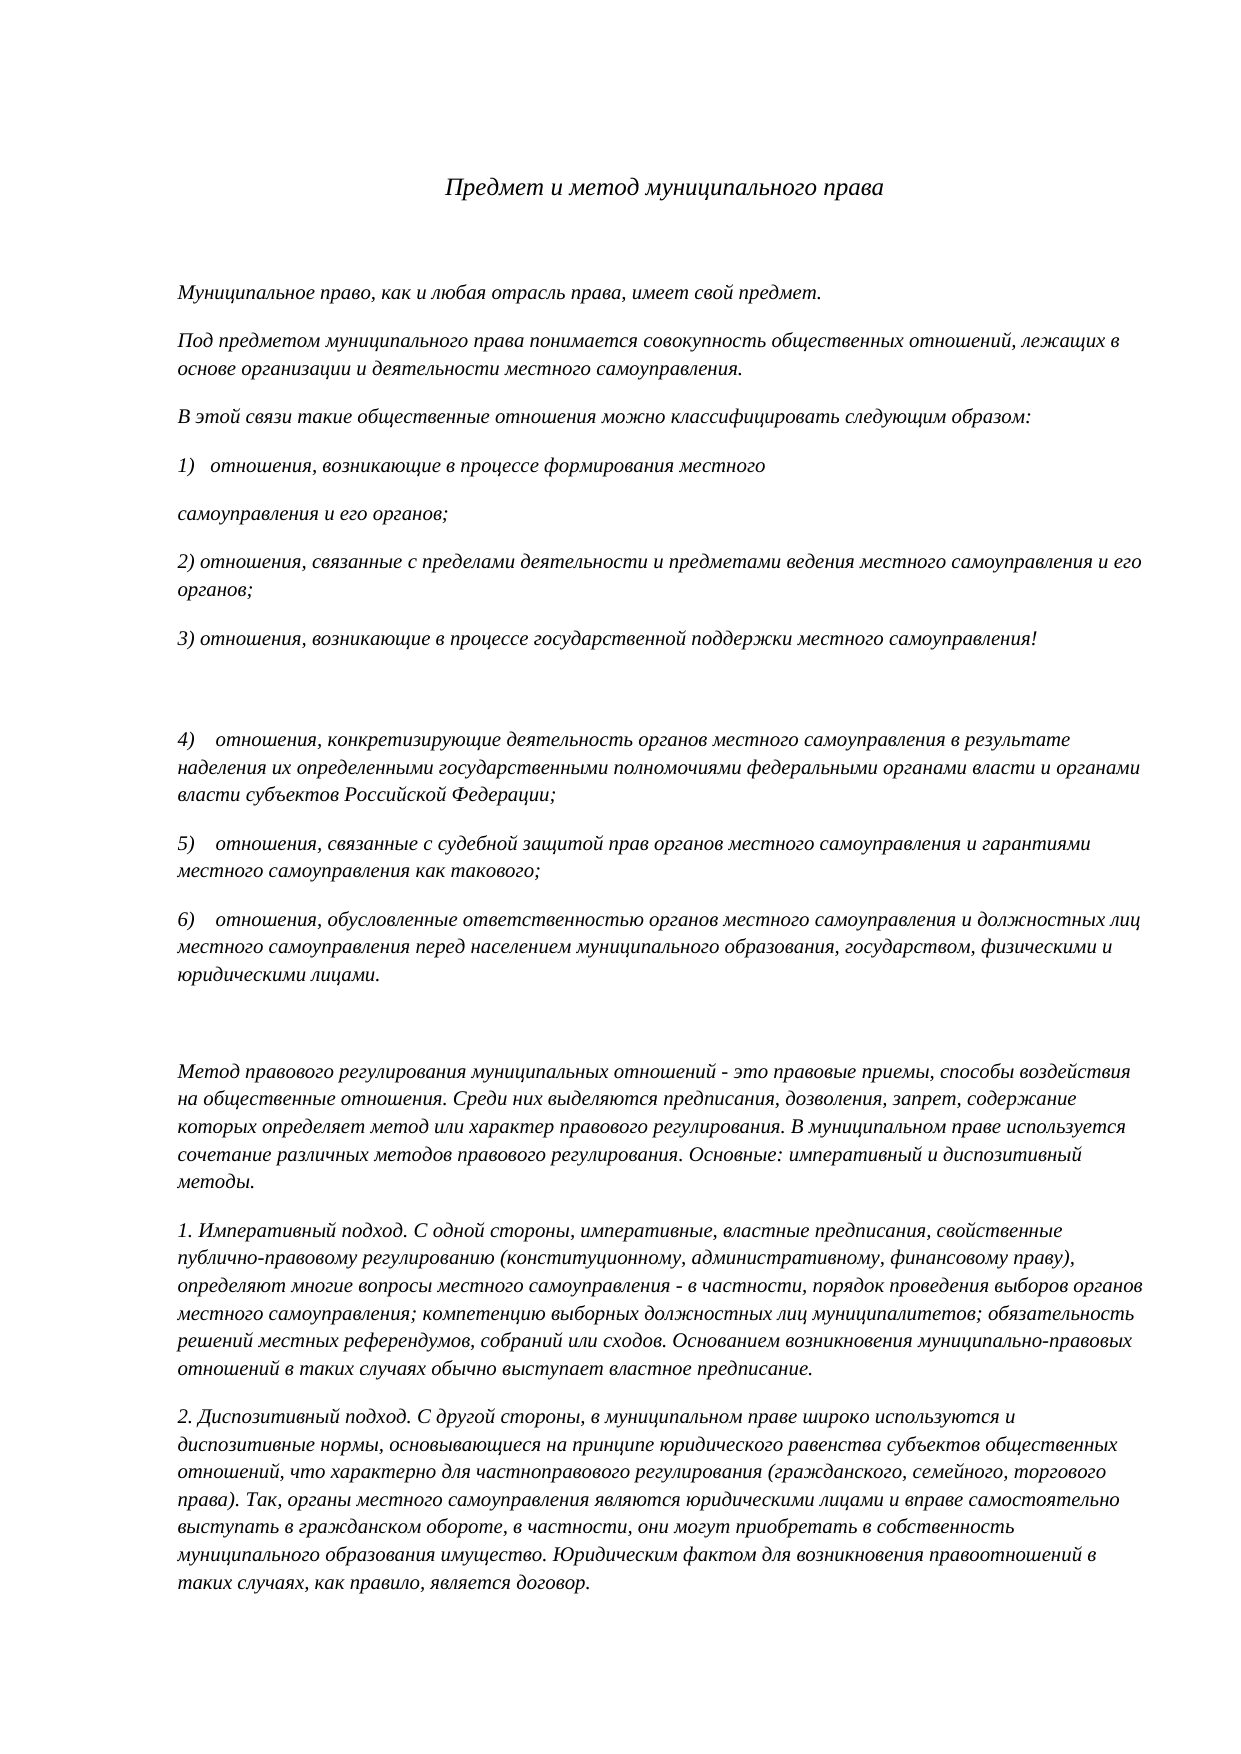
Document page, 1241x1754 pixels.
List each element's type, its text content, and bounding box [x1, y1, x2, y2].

text 1. Императивный подход. С одной стороны, императивные, властные предписания, свойственные публично-правовому регулированию (конституционному, административному, финансовому праву), определяют многие вопросы местного самоуправления - в частности, порядок проведения выборов органов местного самоуправления; компетенцию выборных должностных лиц муниципалитетов; обязательность решений местных референдумов, собраний или сходов. Основанием возникновения муниципально-правовых отношений в таких случаях обычно выступает властное предписание. [177, 1218, 1152, 1380]
text 6) отношения, обусловленные ответственностью органов местного самоуправления и должностных лиц местного самоуправления перед населением муниципального образования, государством, физическими и юридическими лицами. [177, 907, 1152, 986]
text 3) отношения, возникающие в процессе государственной поддержки местного самоуправления! [177, 626, 1152, 649]
text 2) отношения, связанные с пределами деятельности и предметами ведения местного самоуправления и его органов; [177, 549, 1152, 601]
text Предмет и метод муниципального права [177, 172, 1152, 201]
text 4) отношения, конкретизирующие деятельность органов местного самоуправления в результате наделения их определенными государственными полномочиями федеральными органами власти и органами власти субъектов Российской Федерации; [177, 727, 1152, 806]
text самоуправления и его органов; [177, 501, 1152, 525]
text Под предметом муниципального права понимается совокупность общественных отношений, лежащих в основе организации и деятельности местного самоуправления. [177, 328, 1152, 380]
text 2. Диспозитивный подход. С другой стороны, в муниципальном праве широко используются и диспозитивные нормы, основывающиеся на принципе юридического равенства субъектов общественных отношений, что характерно для частноправового регулирования (гражданского, семейного, торгового права). Так, органы местного самоуправления являются юридическими лицами и вправе самостоятельно выступать в гражданском обороте, в частности, они могут приобретать в собственность муниципального образования имущество. Юридическим фактом для возникновения правоотношений в таких случаях, как правило, является договор. [177, 1404, 1152, 1594]
text Муниципальное право, как и любая отрасль права, имеет свой предмет. [177, 280, 1152, 304]
text В этой связи такие общественные отношения можно классифицировать следующим образом: [177, 404, 1152, 428]
text 1) отношения, возникающие в процессе формирования местного [177, 453, 1152, 477]
text 5) отношения, связанные с судебной защитой прав органов местного самоуправления и гарантиями местного самоуправления как такового; [177, 831, 1152, 882]
text Метод правового регулирования муниципальных отношений - это правовые приемы, способы воздействия на общественные отношения. Среди них выделяются предписания, дозволения, запрет, содержание которых определяет метод или характер правового регулирования. В муниципальном праве используется сочетание различных методов правового регулирования. Основные: императивный и диспозитивный методы. [177, 1059, 1152, 1193]
